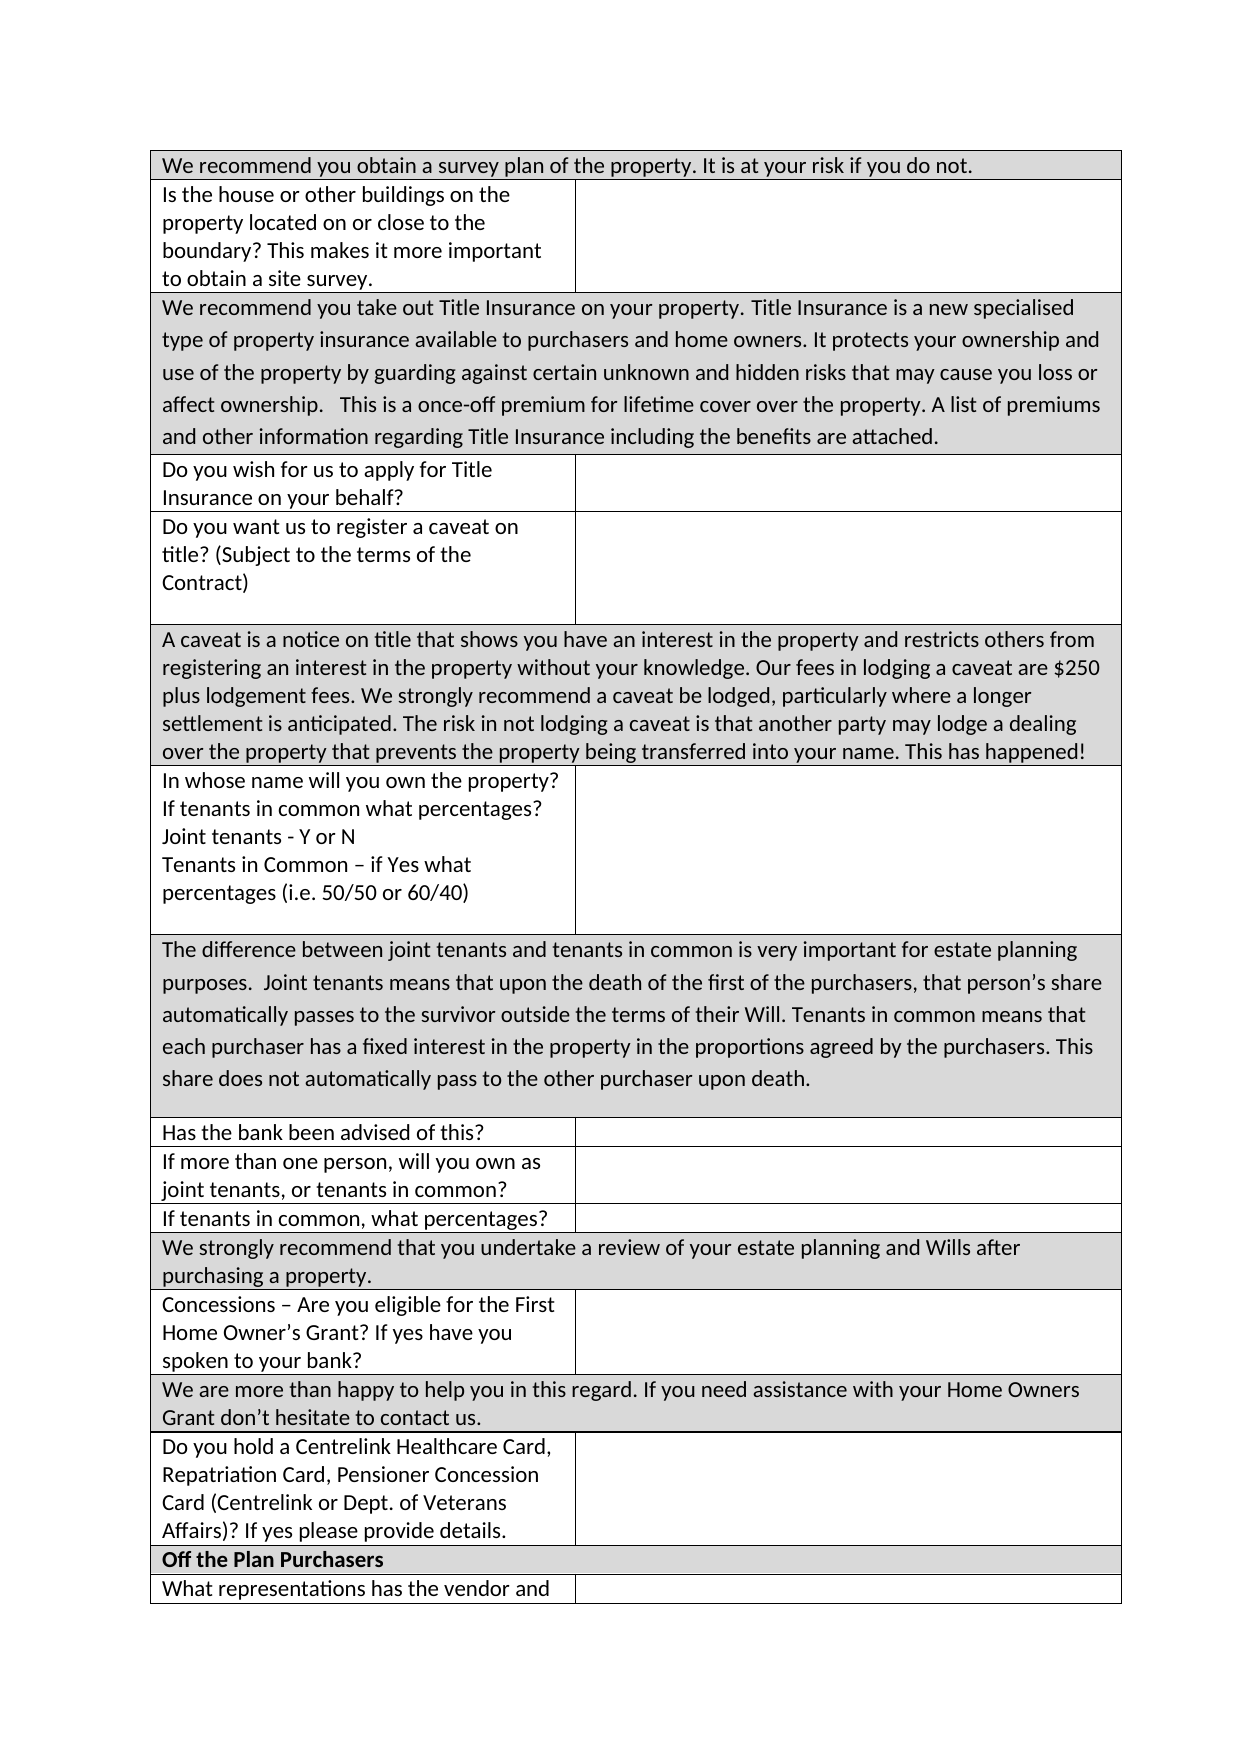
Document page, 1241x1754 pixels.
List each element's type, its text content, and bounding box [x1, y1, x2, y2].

table_cell [576, 1147, 1121, 1203]
table_cell [576, 180, 1121, 292]
table_cell The difference between joint tenants and tenants in common is very important for estate planning purposes. Joint tenants means that upon the death of the first of the purchasers, that person’s share automatically passes to the survivor outside the terms of their Will. Tenants in common means that each purchaser has a fixed interest in the property in the proportions agreed by the purchasers. This share does not automatically pass to the other purchaser upon death. [151, 935, 1121, 1117]
table_cell [576, 512, 1121, 624]
table_cell [576, 1433, 1121, 1544]
table_cell [576, 455, 1121, 511]
table_cell [576, 1290, 1121, 1374]
table_cell [576, 1118, 1121, 1146]
table_cell Off the Plan Purchasers [151, 1546, 1121, 1573]
table_cell Do you wish for us to apply for Title Insurance on your behalf? [151, 455, 575, 511]
table_cell [576, 1204, 1121, 1232]
table_cell Do you want us to register a caveat on title? (Subject to the terms of the Contract) [151, 512, 575, 624]
table_cell Do you hold a Centrelink Healthcare Card, Repatriation Card, Pensioner Concession Card (Centrelink or Dept. of Veterans Affairs)? If yes please provide details. [151, 1433, 575, 1544]
table_cell We recommend you obtain a survey plan of the property. It is at your risk if you do not. [151, 151, 1121, 179]
table_cell [576, 1575, 1121, 1603]
table_cell A caveat is a notice on title that shows you have an interest in the property and restricts others from registering an interest in the property without your knowledge. Our fees in lodging a caveat are $250 plus lodgement fees. We strongly recommend a caveat be lodged, particularly where a longer settlement is anticipated. The risk in not lodging a caveat is that another party may lodge a dealing over the property that prevents the property being transferred into your name. This has happened! [151, 625, 1121, 765]
table_cell We recommend you take out Title Insurance on your property. Title Insurance is a new specialised type of property insurance available to purchasers and home owners. It protects your ownership and use of the property by guarding against certain unknown and hidden risks that may cause you loss or affect ownership. This is a once-off premium for lifetime cover over the property. A list of premiums and other information regarding Title Insurance including the benefits are attached. [151, 293, 1121, 454]
table_cell Has the bank been advised of this? [151, 1118, 575, 1146]
table_cell [576, 766, 1121, 934]
table_cell If more than one person, will you own as joint tenants, or tenants in common? [151, 1147, 575, 1203]
table_cell We strongly recommend that you undertake a review of your estate planning and Wills after purchasing a property. [151, 1233, 1121, 1289]
table_cell If tenants in common, what percentages? [151, 1204, 575, 1232]
table_cell Is the house or other buildings on the property located on or close to the boundary? This makes it more important to obtain a site survey. [151, 180, 575, 292]
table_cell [151, 1575, 575, 1603]
table_cell We are more than happy to help you in this regard. If you need assistance with your Home Owners Grant don’t hesitate to contact us. [151, 1375, 1121, 1431]
table_cell In whose name will you own the property? If tenants in common what percentages? Joint tenants - Y or N Tenants in Common – if Yes what percentages (i.e. 50/50 or 60/40) [151, 766, 575, 934]
table_cell Concessions – Are you eligible for the First Home Owner’s Grant? If yes have you spoken to your bank? [151, 1290, 575, 1374]
